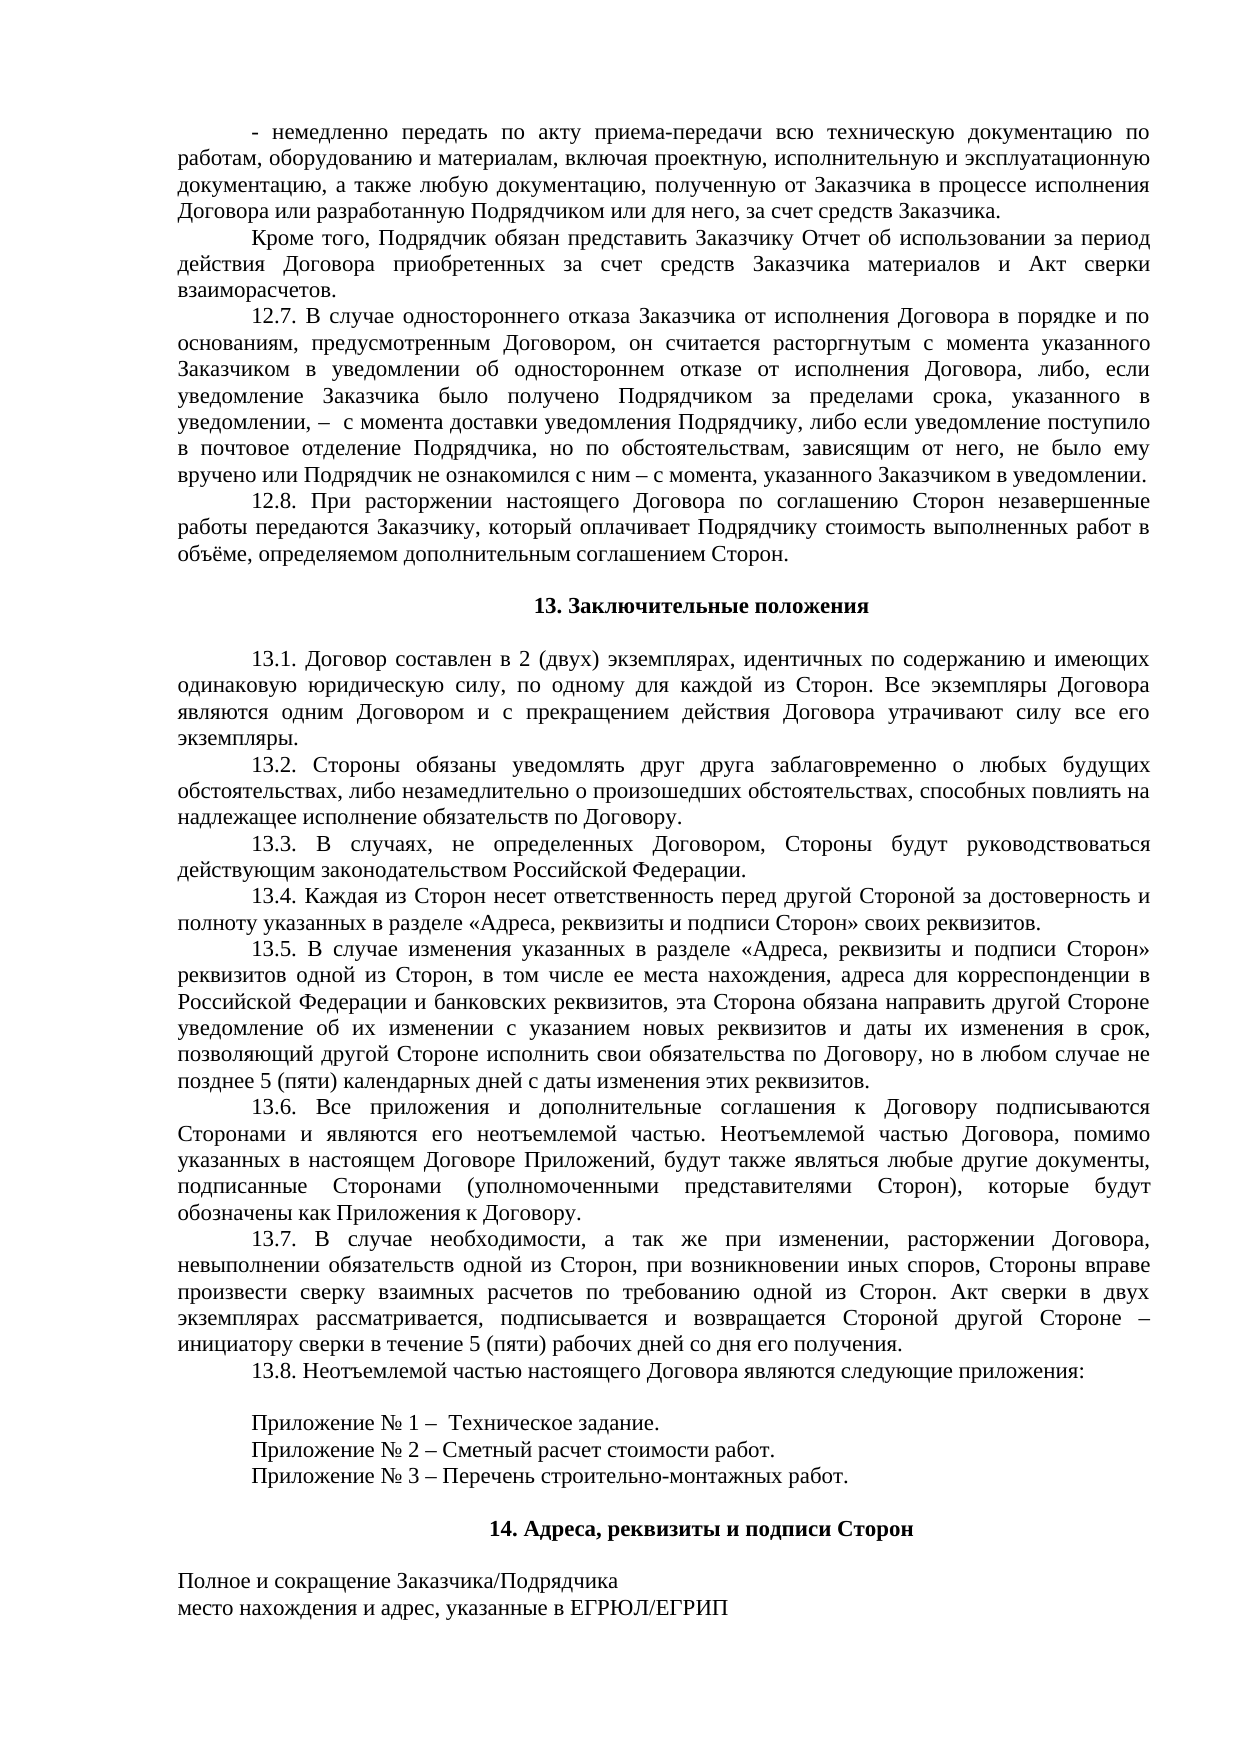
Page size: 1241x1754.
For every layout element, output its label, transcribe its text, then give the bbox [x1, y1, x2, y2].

text 12.8. При расторжении настоящего Договора по соглашению Сторон незавершенные работы передаются Заказчику, который оплачивает Подрядчику стоимость выполненных работ в объёме, определяемом дополнительным соглашением Сторон. [177, 487, 1152, 566]
text 13.4. Каждая из Сторон несет ответственность перед другой Стороной за достоверность и полноту указанных в разделе «Адреса, реквизиты и подписи Сторон» своих реквизитов. [177, 882, 1152, 935]
text Приложение № 3 – Перечень строительно-монтажных работ. [177, 1462, 1152, 1488]
text Приложение № 1 – Техническое задание. [177, 1409, 1152, 1436]
text Приложение № 2 – Сметный расчет стоимости работ. [177, 1436, 1152, 1462]
text Полное и сокращение Заказчика/Подрядчика [177, 1568, 1152, 1594]
text Кроме того, Подрядчик обязан представить Заказчику Отчет об использовании за период действия Договора приобретенных за счет средств Заказчика материалов и Акт сверки взаиморасчетов. [177, 223, 1152, 303]
text 13.3. В случаях, не определенных Договором, Стороны будут руководствоваться действующим законодательством Российской Федерации. [177, 830, 1152, 882]
text - немедленно передать по акту приема-передачи всю техническую документацию по работам, оборудованию и материалам, включая проектную, исполнительную и эксплуатационную документацию, а также любую документацию, полученную от Заказчика в процессе исполнения Договора или разработанную Подрядчиком или для него, за счет средств Заказчика. [177, 118, 1152, 223]
text 13.2. Стороны обязаны уведомлять друг друга заблаговременно о любых будущих обстоятельствах, либо незамедлительно о произошедших обстоятельствах, способных повлиять на надлежащее исполнение обязательств по Договору. [177, 751, 1152, 830]
text 13.7. В случае необходимости, а так же при изменении, расторжении Договора, невыполнении обязательств одной из Сторон, при возникновении иных споров, Стороны вправе произвести сверку взаимных расчетов по требованию одной из Сторон. Акт сверки в двух экземплярах рассматривается, подписывается и возвращается Стороной другой Стороне – инициатору сверки в течение 5 (пяти) рабочих дней со дня его получения. [177, 1225, 1152, 1357]
text 14. Адреса, реквизиты и подписи Сторон [177, 1515, 1152, 1541]
text 12.7. В случае одностороннего отказа Заказчика от исполнения Договора в порядке и по основаниям, предусмотренным Договором, он считается расторгнутым с момента указанного Заказчиком в уведомлении об одностороннем отказе от исполнения Договора, либо, если уведомление Заказчика было получено Подрядчиком за пределами срока, указанного в уведомлении, – с момента доставки уведомления Подрядчику, либо если уведомление поступило в почтовое отделение Подрядчика, но по обстоятельствам, зависящим от него, не было ему вручено или Подрядчик не ознакомился с ним – с момента, указанного Заказчиком в уведомлении. [177, 303, 1152, 487]
text 13.1. Договор составлен в 2 (двух) экземплярах, идентичных по содержанию и имеющих одинаковую юридическую силу, по одному для каждой из Сторон. Все экземпляры Договора являются одним Договором и с прекращением действия Договора утрачивают силу все его экземпляры. [177, 645, 1152, 751]
text 13.6. Все приложения и дополнительные соглашения к Договору подписываются Сторонами и являются его неотъемлемой частью. Неотъемлемой частью Договора, помимо указанных в настоящем Договоре Приложений, будут также являться любые другие документы, подписанные Сторонами (уполномоченными представителями Сторон), которые будут обозначены как Приложения к Договору. [177, 1093, 1152, 1225]
text место нахождения и адрес, указанные в ЕГРЮЛ/ЕГРИП [177, 1594, 1152, 1620]
text 13.5. В случае изменения указанных в разделе «Адреса, реквизиты и подписи Сторон» реквизитов одной из Сторон, в том числе ее места нахождения, адреса для корреспонденции в Российской Федерации и банковских реквизитов, эта Сторона обязана направить другой Стороне уведомление об их изменении с указанием новых реквизитов и даты их изменения в срок, позволяющий другой Стороне исполнить свои обязательства по Договору, но в любом случае не позднее 5 (пяти) календарных дней с даты изменения этих реквизитов. [177, 935, 1152, 1093]
text 13.8. Неотъемлемой частью настоящего Договора являются следующие приложения: [177, 1357, 1152, 1383]
text 13. Заключительные положения [177, 592, 1152, 619]
